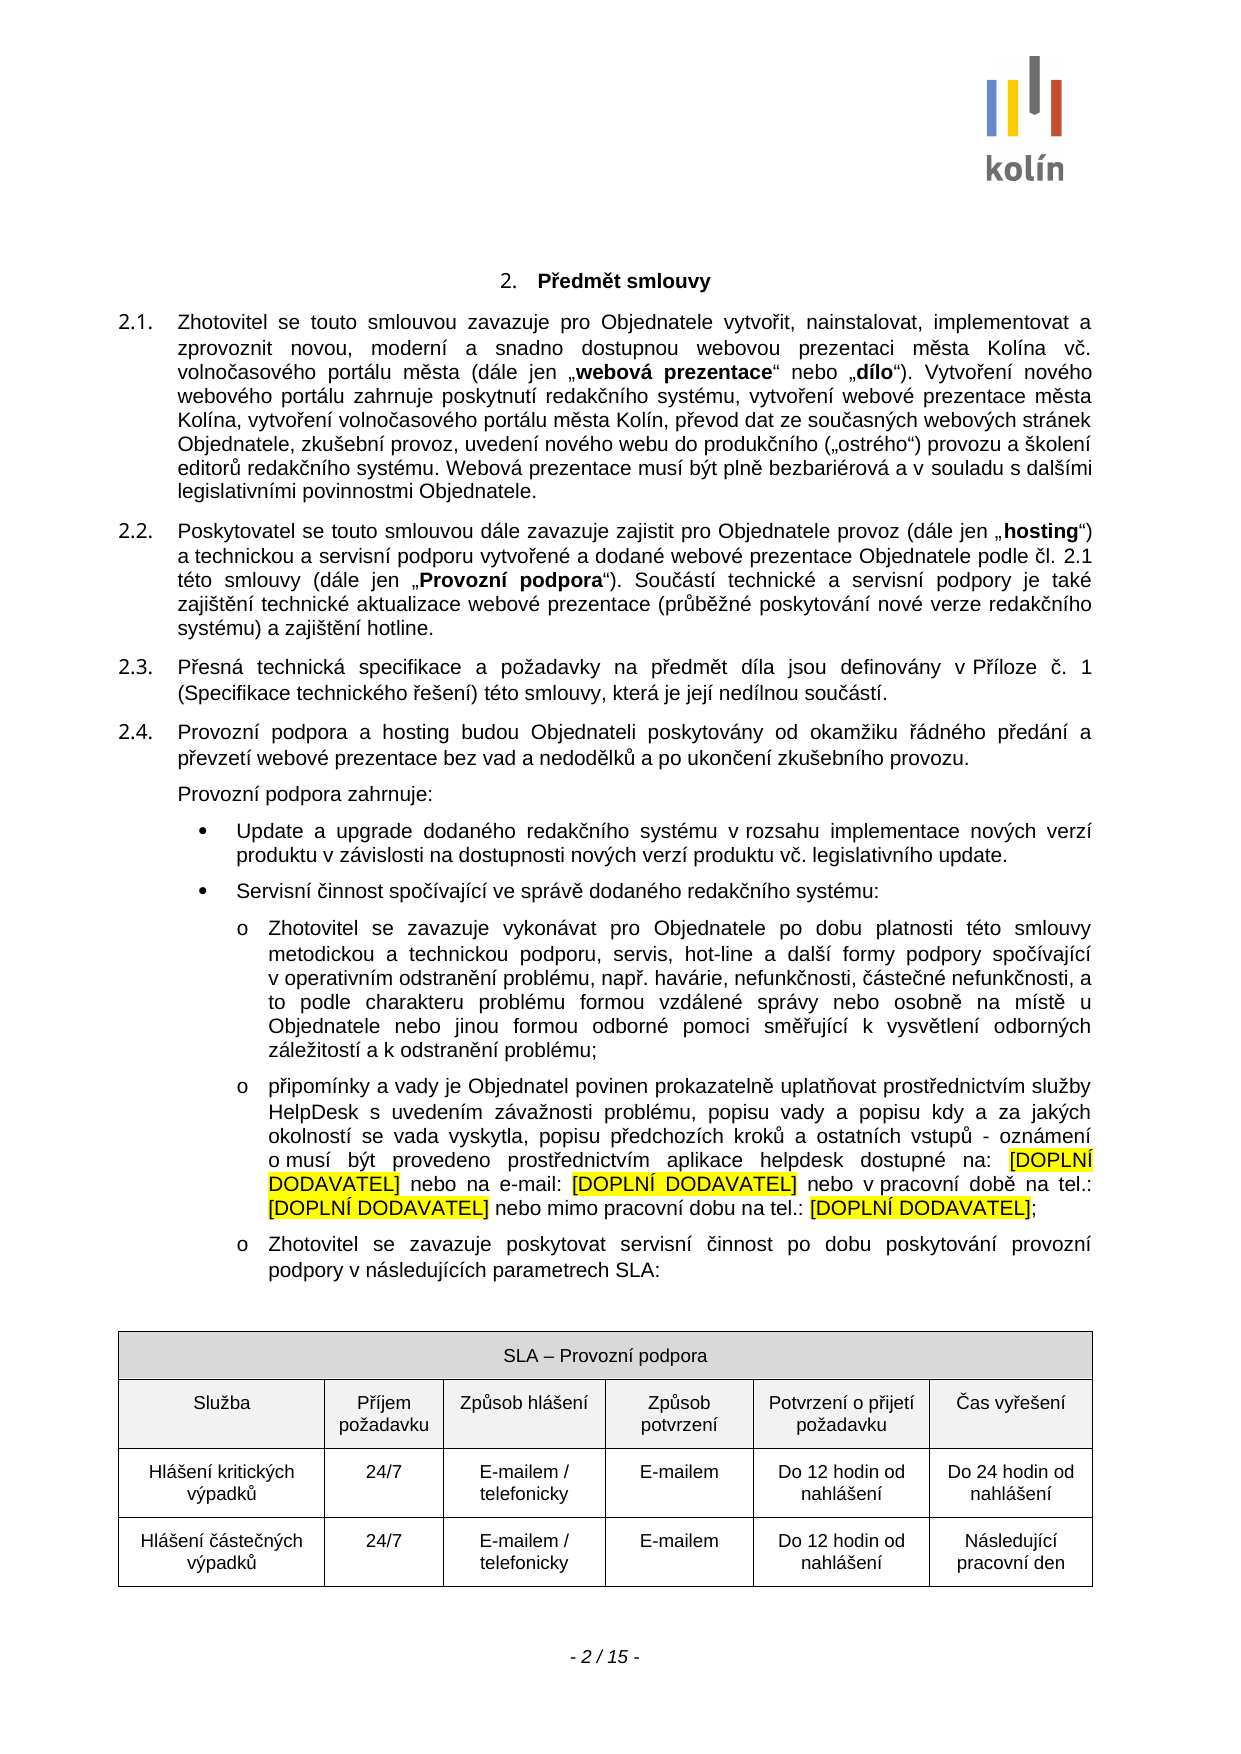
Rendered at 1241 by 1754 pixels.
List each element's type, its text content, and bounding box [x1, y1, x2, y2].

title Provozní podpora a hosting budou Objednateli poskytovány od okamžiku řádného předání a převzetí webové prezentace bez vad a nedodělků a po ukončení zkušebního provozu. [118, 717, 1092, 770]
table_cell E-mailem [606, 1449, 753, 1517]
table_cell 24/7 [325, 1449, 443, 1517]
list připomínky a vady je Objednatel povinen prokazatelně uplatňovat prostřednictvím služby HelpDesk s uvedením závažnosti problému, popisu vady a popisu kdy a za jakých okolností se vada vyskytla, popisu předchozích kroků a ostatních vstupů - oznámení o musí být provedeno prostřednictvím aplikace helpdesk dostupné na: [DOPLNÍ DODAVATEL] nebo na e-mail: [DOPLNÍ DODAVATEL] nebo v pracovní době na tel.: [DOPLNÍ DODAVATEL] nebo mimo pracovní dobu na tel.: [DOPLNÍ DODAVATEL]; [236, 1074, 1092, 1219]
table_cell Do 12 hodin od nahlášení [754, 1449, 929, 1517]
table_cell Služba [119, 1380, 324, 1448]
list Servisní činnost spočívající ve správě dodaného redakčního systému: [199, 879, 1092, 903]
table_cell Způsob potvrzení [606, 1380, 753, 1448]
table_cell Potvrzení o přijetí požadavku [754, 1380, 929, 1448]
list Provozní podpora zahrnuje: [177, 782, 1092, 806]
table_cell E-mailem [606, 1518, 753, 1586]
table_cell 24/7 [325, 1518, 443, 1586]
table_cell Způsob hlášení [444, 1380, 605, 1448]
picture [986, 56, 1064, 181]
list Zhotovitel se zavazuje vykonávat pro Objednatele po dobu platnosti této smlouvy metodickou a technickou podporu, servis, hot-line a další formy podpory spočívající v operativním odstranění problému, např. havárie, nefunkčnosti, částečné nefunkčnosti, a to podle charakteru problému formou vzdálené správy nebo osobně na místě u Objednatele nebo jinou formou odborné pomoci směřující k vysvětlení odborných záležitostí a k odstranění problému; [236, 916, 1092, 1061]
table_header SLA – Provozní podpora [119, 1332, 1092, 1378]
table_cell Do 24 hodin od nahlášení [930, 1449, 1092, 1517]
list Zhotovitel se zavazuje poskytovat servisní činnost po dobu poskytování provozní podpory v následujících parametrech SLA: [236, 1232, 1092, 1282]
list Update a upgrade dodaného redakčního systému v rozsahu implementace nových verzí produktu v závislosti na dostupnosti nových verzí produktu vč. legislativního update. [199, 819, 1092, 867]
table_cell Hlášení částečných výpadků [119, 1518, 324, 1586]
title Zhotovitel se touto smlouvou zavazuje pro Objednatele vytvořit, nainstalovat, implementovat a zprovoznit novou, moderní a snadno dostupnou webovou prezentaci města Kolína vč. volnočasového portálu města (dále jen „webová prezentace“ nebo „dílo“). Vytvoření nového webového portálu zahrnuje poskytnutí redakčního systému, vytvoření webové prezentace města Kolína, vytvoření volnočasového portálu města Kolín, převod dat ze současných webových stránek Objednatele, zkušební provoz, uvedení nového webu do produkčního („ostrého“) provozu a školení editorů redakčního systému. Webová prezentace musí být plně bezbariérová a v souladu s dalšími legislativními povinnostmi Objednatele. [118, 307, 1092, 503]
table_cell Hlášení kritických výpadků [119, 1449, 324, 1517]
table_cell Příjem požadavku [325, 1380, 443, 1448]
table_cell E-mailem / telefonicky [444, 1518, 605, 1586]
title Poskytovatel se touto smlouvou dále zavazuje zajistit pro Objednatele provoz (dále jen „hosting“) a technickou a servisní podporu vytvořené a dodané webové prezentace Objednatele podle čl. 2.1 této smlouvy (dále jen „Provozní podpora“). Součástí technické a servisní podpory je také zajištění technické aktualizace webové prezentace (průběžné poskytování nové verze redakčního systému) a zajištění hotline. [118, 516, 1092, 640]
table_cell Čas vyřešení [930, 1380, 1092, 1448]
table_cell Následující pracovní den [930, 1518, 1092, 1586]
table_cell Do 12 hodin od nahlášení [754, 1518, 929, 1586]
table_cell E-mailem / telefonicky [444, 1449, 605, 1517]
title Přesná technická specifikace a požadavky na předmět díla jsou definovány v Příloze č. 1 (Specifikace technického řešení) této smlouvy, která je její nedílnou součástí. [118, 652, 1092, 705]
title Předmět smlouvy [118, 266, 1092, 294]
